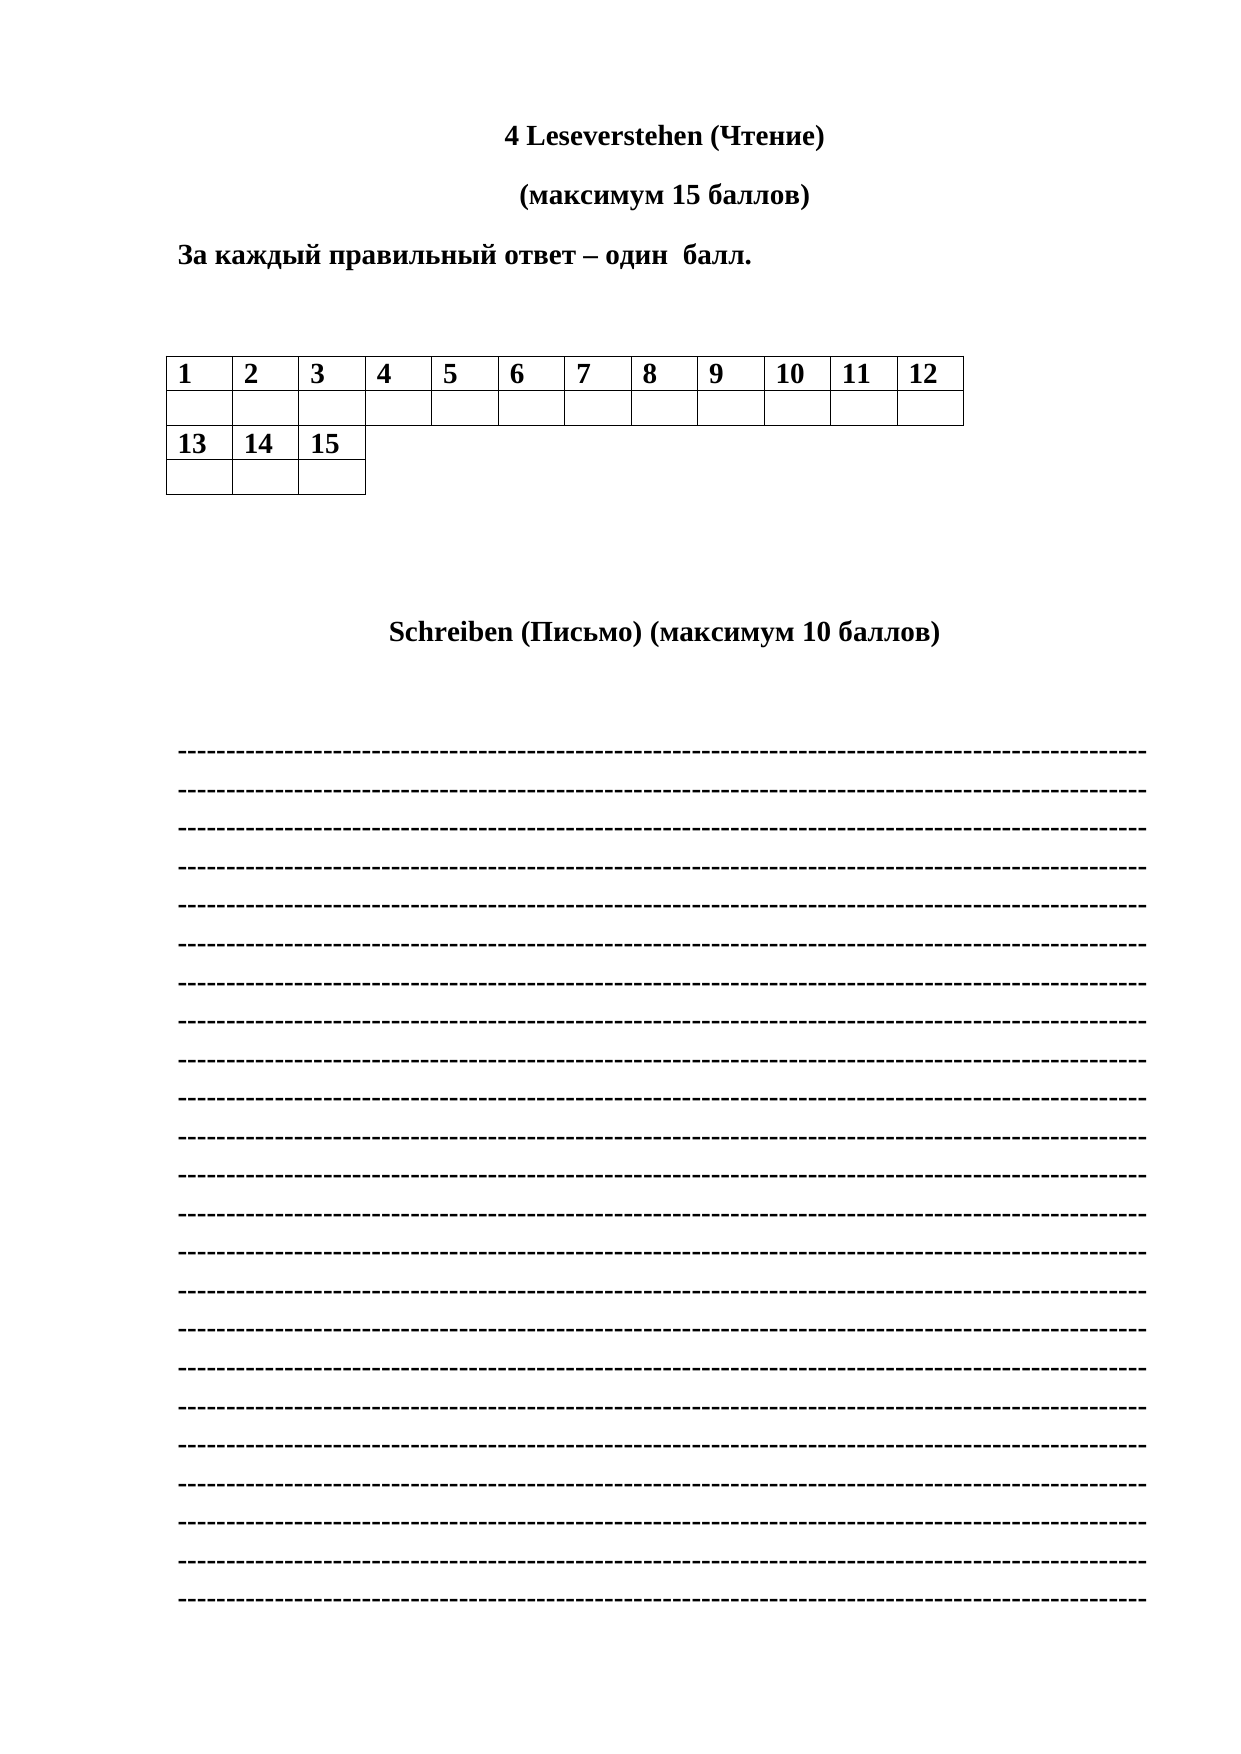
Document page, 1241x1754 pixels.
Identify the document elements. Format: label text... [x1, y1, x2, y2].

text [177, 732, 1152, 1614]
table_cell [233, 460, 298, 494]
table_cell 14 [233, 426, 298, 459]
table_cell [299, 460, 365, 494]
table_cell [565, 391, 631, 425]
table_cell [167, 391, 232, 425]
table_cell [299, 391, 365, 425]
table_header 5 [432, 357, 498, 390]
table_header 1 [167, 357, 232, 390]
table_cell [698, 391, 764, 425]
table_cell [167, 460, 232, 494]
text За каждый правильный ответ – один балл. [177, 237, 1152, 270]
table_header 10 [765, 357, 830, 390]
table_cell [499, 391, 564, 425]
table_cell [898, 391, 963, 425]
table_header 3 [299, 357, 365, 390]
table_header 12 [898, 357, 963, 390]
table_cell [765, 391, 830, 425]
text (максимум 15 баллов) [177, 177, 1152, 211]
table_cell 15 [299, 426, 365, 459]
table_cell [432, 391, 498, 425]
table_header 4 [366, 357, 431, 390]
table_header 11 [831, 357, 897, 390]
text 4 Leseverstehen (Чтение) [177, 118, 1152, 152]
table_header 7 [565, 357, 631, 390]
table_cell [831, 391, 897, 425]
table_cell [366, 391, 431, 425]
table_header 2 [233, 357, 298, 390]
text Schreiben (Письмо) (максимум 10 баллов) [177, 614, 1152, 647]
table_header 9 [698, 357, 764, 390]
table_cell [632, 391, 697, 425]
table_header 6 [499, 357, 564, 390]
table_header 8 [632, 357, 697, 390]
table_cell [233, 391, 298, 425]
table_cell 13 [167, 426, 232, 459]
